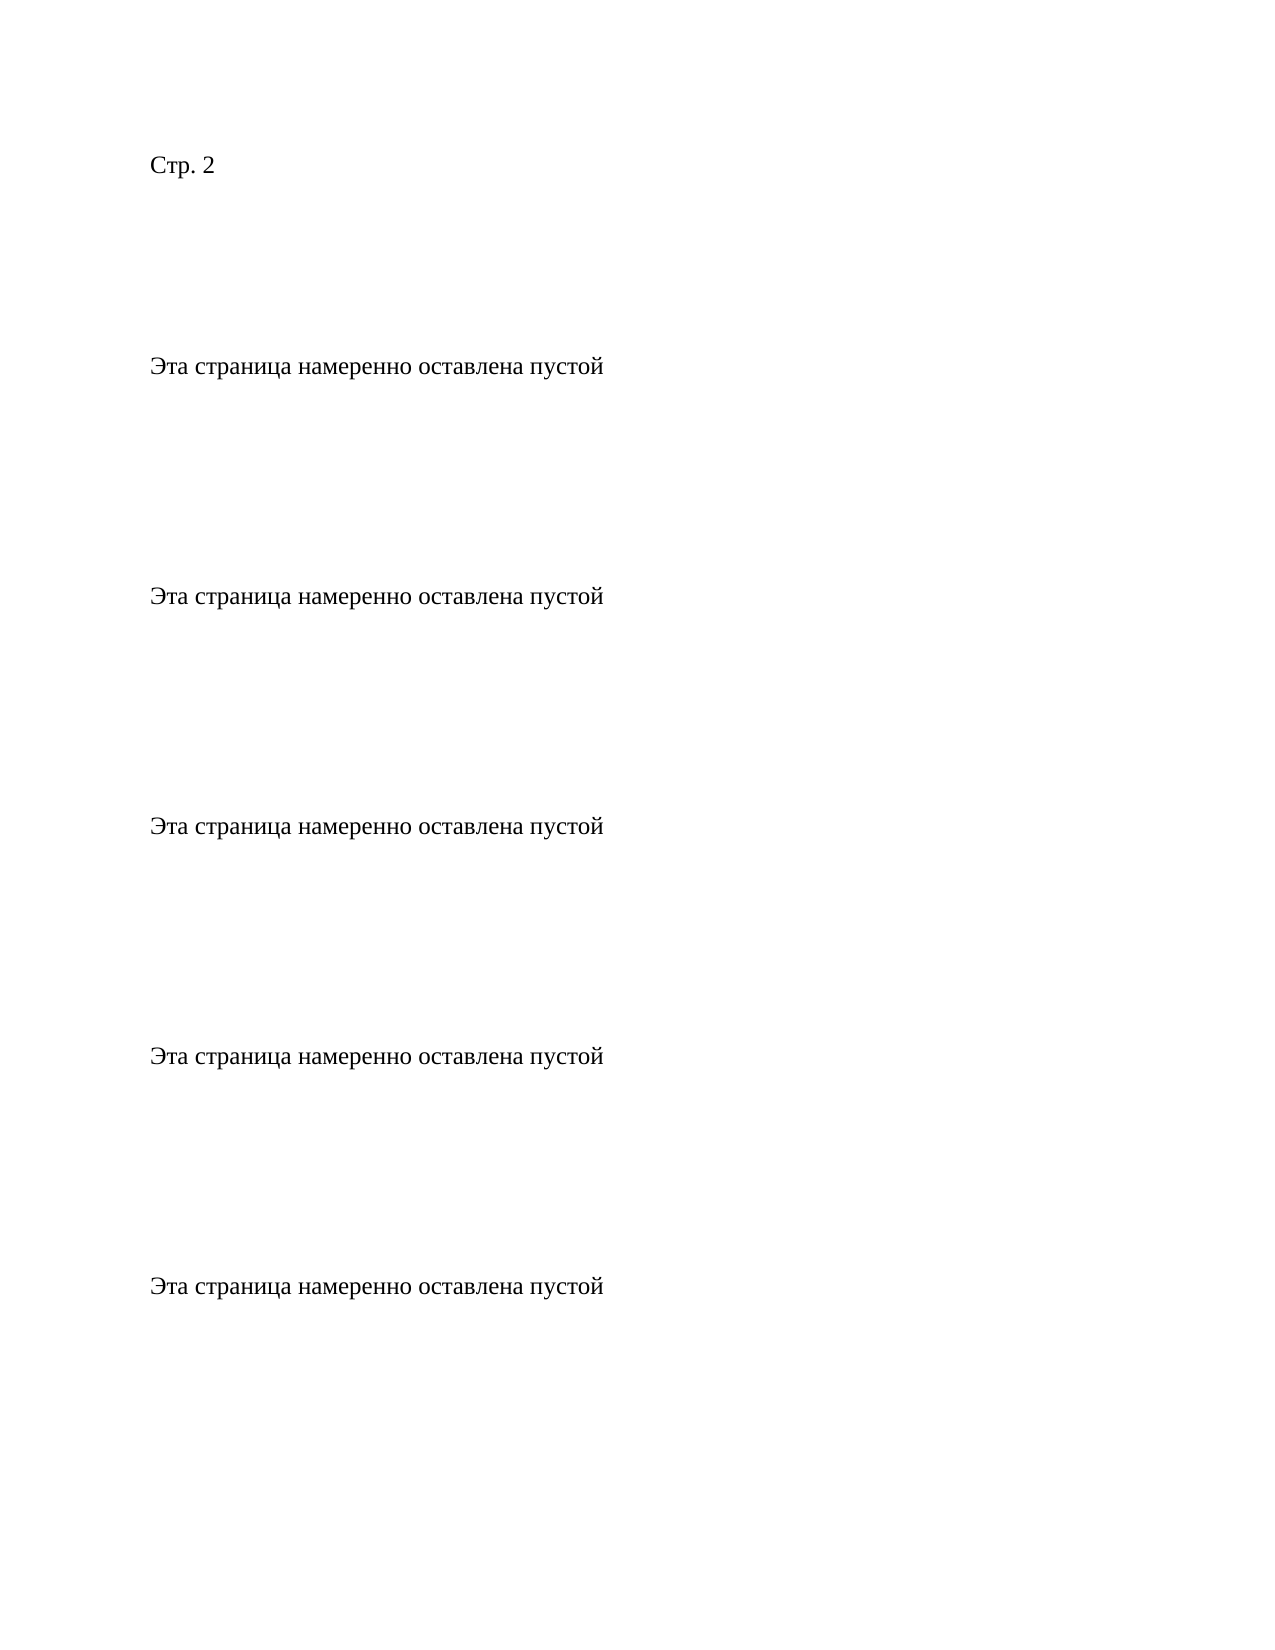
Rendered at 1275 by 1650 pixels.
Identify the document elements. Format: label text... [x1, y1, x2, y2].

text Стр. 2 [150, 150, 1125, 179]
text Эта страница намеренно оставлена пустой [150, 351, 1125, 380]
text Эта страница намеренно оставлена пустой [150, 1041, 1125, 1070]
text Эта страница намеренно оставлена пустой [150, 1271, 1125, 1300]
text Эта страница намеренно оставлена пустой [150, 581, 1125, 610]
text Эта страница намеренно оставлена пустой [150, 811, 1125, 840]
